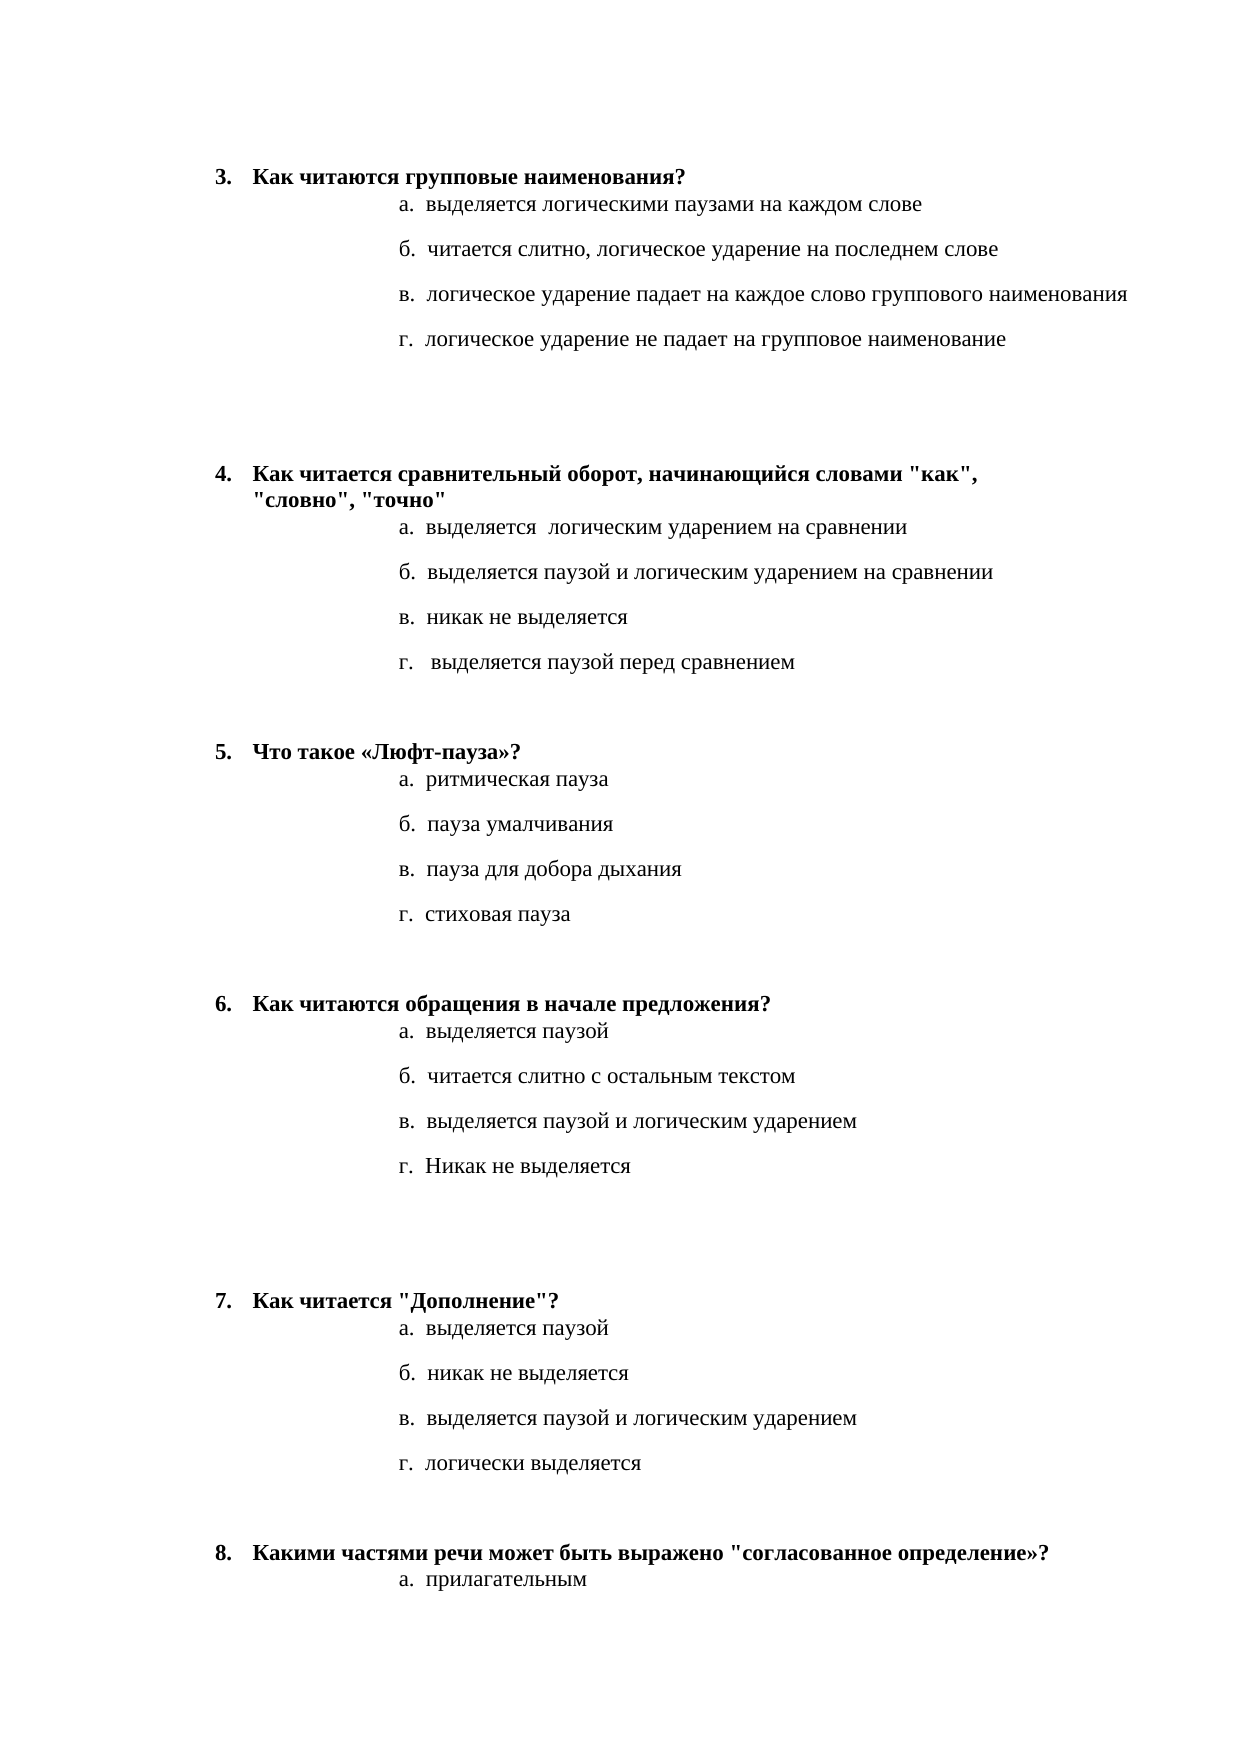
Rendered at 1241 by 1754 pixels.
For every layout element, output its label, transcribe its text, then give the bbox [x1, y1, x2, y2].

text а. прилагательным [398, 1566, 1152, 1592]
text б. пауза умалчивания [398, 810, 1152, 836]
text б. читается слитно с остальным текстом [398, 1062, 1152, 1088]
text г. Никак не выделяется [398, 1152, 1152, 1178]
text а. выделяется логическими паузами на каждом слове [398, 189, 1152, 216]
text г. выделяется паузой перед сравнением [398, 648, 1152, 674]
list Как читаются обращения в начале предложения? [215, 990, 1152, 1017]
text в. выделяется паузой и логическим ударением [398, 1404, 1152, 1430]
list Как читается "Дополнение"? [215, 1287, 1152, 1314]
text б. никак не выделяется [398, 1359, 1152, 1385]
list Как читаются групповые наименования? [215, 163, 1152, 189]
text б. читается слитно, логическое ударение на последнем слове [398, 235, 1152, 261]
text б. выделяется паузой и логическим ударением на сравнении [398, 558, 1152, 584]
text г. стиховая пауза [398, 900, 1152, 926]
text в. пауза для добора дыхания [398, 855, 1152, 881]
text в. логическое ударение падает на каждое слово группового наименования [398, 280, 1152, 306]
text а. выделяется паузой [398, 1314, 1152, 1340]
list Что такое «Люфт-пауза»? [215, 738, 1152, 765]
list Как читается сравнительный оборот, начинающийся словами "как", "словно", "точно" [215, 460, 1152, 513]
text г. логически выделяется [398, 1449, 1152, 1475]
text а. выделяется паузой [398, 1017, 1152, 1043]
text а. выделяется логическим ударением на сравнении [398, 513, 1152, 539]
text в. никак не выделяется [398, 603, 1152, 629]
list Какими частями речи может быть выражено "согласованное определение»? [215, 1539, 1152, 1566]
text г. логическое ударение не падает на групповое наименование [398, 325, 1152, 351]
text в. выделяется паузой и логическим ударением [398, 1107, 1152, 1133]
text а. ритмическая пауза [398, 765, 1152, 791]
